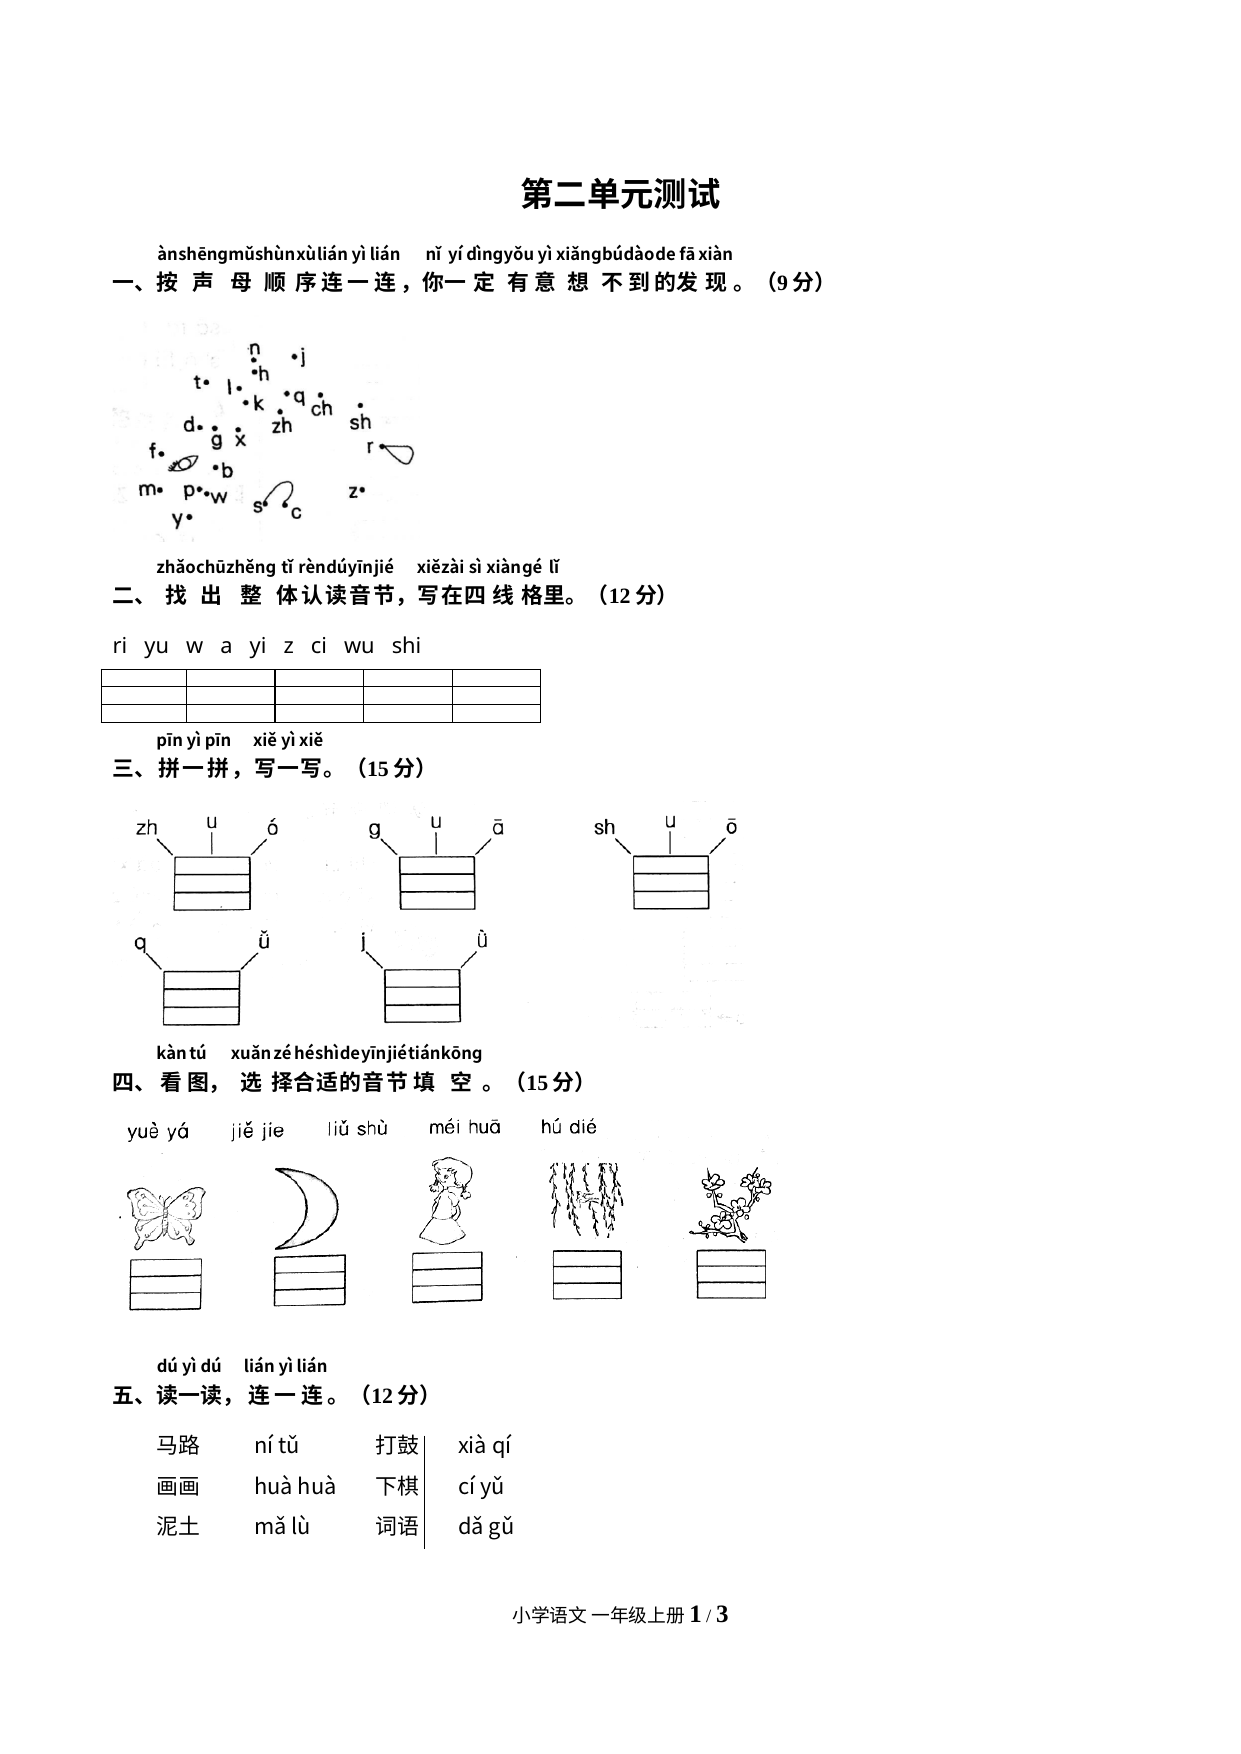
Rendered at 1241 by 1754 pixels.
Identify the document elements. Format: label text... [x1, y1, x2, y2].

text 三、，。（15分） [112, 723, 1128, 788]
text ri yu w a yi z ci wu shi [112, 628, 1128, 661]
text 马路 ní tǔ 打鼓 xià qí [112, 1428, 1128, 1460]
table_header [102, 670, 186, 686]
table_cell [364, 687, 452, 704]
text 画画 huà huà 下棋 cí yǔ [112, 1468, 424, 1501]
table_cell [102, 687, 186, 704]
text 第二单元测试 [112, 159, 1128, 224]
table_cell [187, 705, 274, 722]
text 泥土 mǎ lù 词语 dǎ gǔ [425, 1509, 1128, 1541]
table_cell [453, 705, 540, 722]
table_header [364, 670, 452, 686]
text 泥土 mǎ lù 词语 dǎ gǔ [112, 1509, 424, 1541]
table_cell [276, 687, 363, 704]
table_cell [102, 705, 186, 722]
table_header [187, 670, 274, 686]
picture [112, 801, 744, 1029]
text 四、，。（15分） [112, 1036, 1128, 1101]
table_header [453, 670, 540, 686]
text 画画 huà huà 下棋 cí yǔ [425, 1468, 1128, 1501]
table_cell [364, 705, 452, 722]
text 一、，。（9分） [112, 236, 1128, 301]
table_header [276, 670, 363, 686]
text 二、，。（12分） [112, 549, 1128, 614]
table_cell [276, 705, 363, 722]
text 五、，。（12分） [112, 1349, 1128, 1414]
table_cell [453, 687, 540, 704]
table_cell [187, 687, 274, 704]
picture [112, 315, 420, 542]
